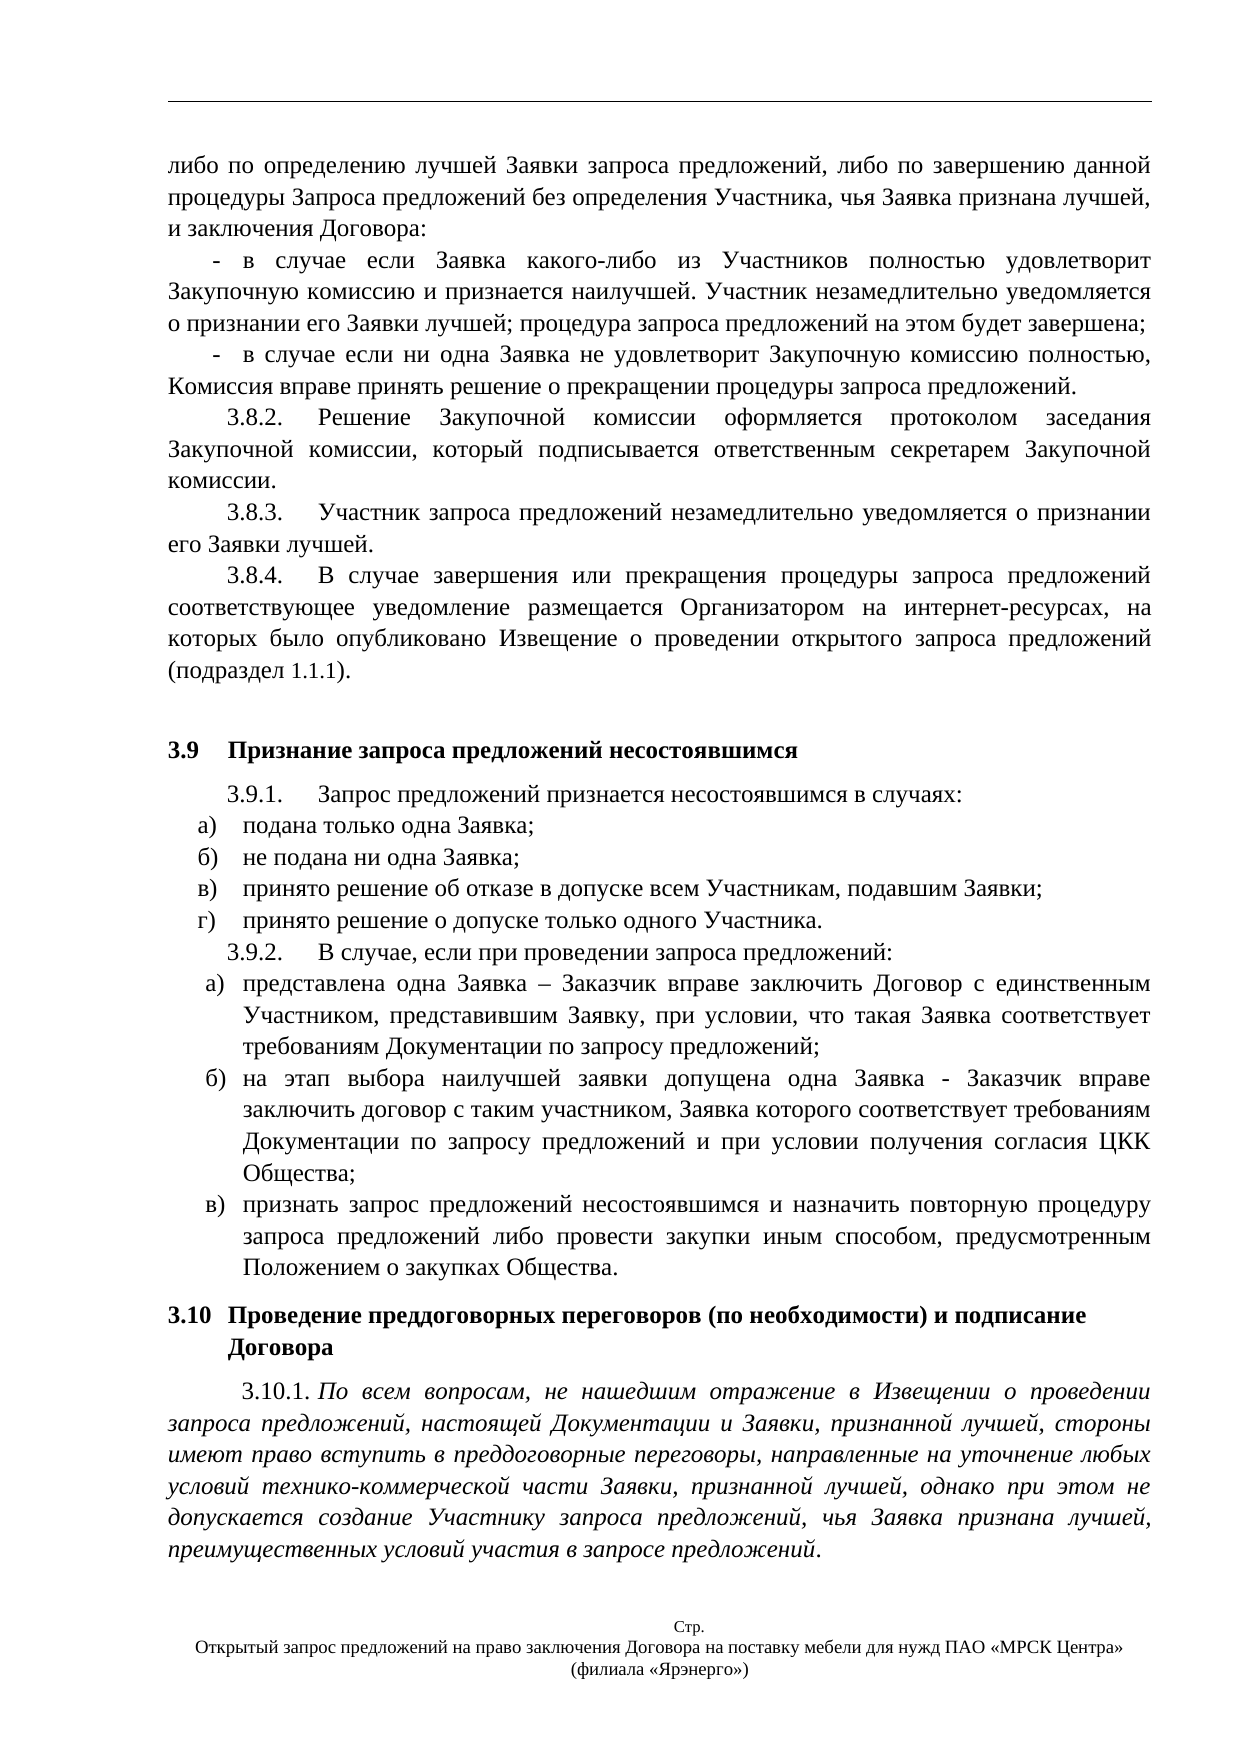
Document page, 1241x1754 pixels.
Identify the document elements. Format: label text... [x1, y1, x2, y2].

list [168, 150, 1152, 242]
subtitle Признание запроса предложений несостоявшимся [168, 735, 1152, 763]
list Решение Закупочной комиссии оформляется протоколом заседания Закупочной комиссии, который подписывается ответственным секретарем Закупочной комиссии. [168, 402, 1152, 494]
subtitle Проведение преддоговорных переговоров (по необходимости) и подписание Договора [168, 1301, 1152, 1361]
list Запрос предложений признается несостоявшимся в случаях: [168, 779, 1152, 808]
list признать запрос предложений несостоявшимся и назначить повторную процедуру запроса предложений либо провести закупки иным способом, предусмотренным Положением о закупках Общества. [205, 1189, 1152, 1281]
list принято решение о допуске только одного Участника. [168, 905, 1152, 934]
list в случае если ни одна Заявка не удовлетворит Закупочную комиссию полностью, Комиссия вправе принять решение о прекращении процедуры запроса предложений. [168, 339, 1152, 400]
list в случае если Заявка какого-либо из Участников полностью удовлетворит Закупочную комиссию и признается наилучшей. Участник незамедлительно уведомляется о признании его Заявки лучшей; процедура запроса предложений на этом будет завершена; [168, 245, 1152, 337]
list на этап выбора наилучшей заявки допущена одна Заявка - Заказчик вправе заключить договор с таким участником, Заявка которого соответствует требованиям Документации по запросу предложений и при условии получения согласия ЦКК Общества; [205, 1063, 1152, 1186]
list принято решение об отказе в допуске всем Участникам, подавшим Заявки; [168, 873, 1152, 902]
list не подана ни одна Заявка; [168, 842, 1152, 871]
list В случае, если при проведении запроса предложений: [168, 937, 1152, 965]
list По всем вопросам, не нашедшим отражение в Извещении о проведении запроса предложений, настоящей Документации и Заявки, признанной лучшей, стороны имеют право вступить в преддоговорные переговоры, направленные на уточнение любых условий технико-коммерческой части Заявки, признанной лучшей, однако при этом не допускается создание Участнику запроса предложений, чья Заявка признана лучшей, преимущественных условий участия в запросе предложений. [168, 1376, 1152, 1563]
list В случае завершения или прекращения процедуры запроса предложений соответствующее уведомление размещается Организатором на интернет-ресурсах, на которых было опубликовано Извещение о проведении открытого запроса предложений (подраздел 1.1.1). [168, 560, 1152, 684]
list представлена одна Заявка – Заказчик вправе заключить Договор с единственным Участником, представившим Заявку, при условии, что такая Заявка соответствует требованиям Документации по запросу предложений; [205, 968, 1152, 1060]
list Участник запроса предложений незамедлительно уведомляется о признании его Заявки лучшей. [168, 497, 1152, 557]
list подана только одна Заявка; [168, 810, 1152, 839]
